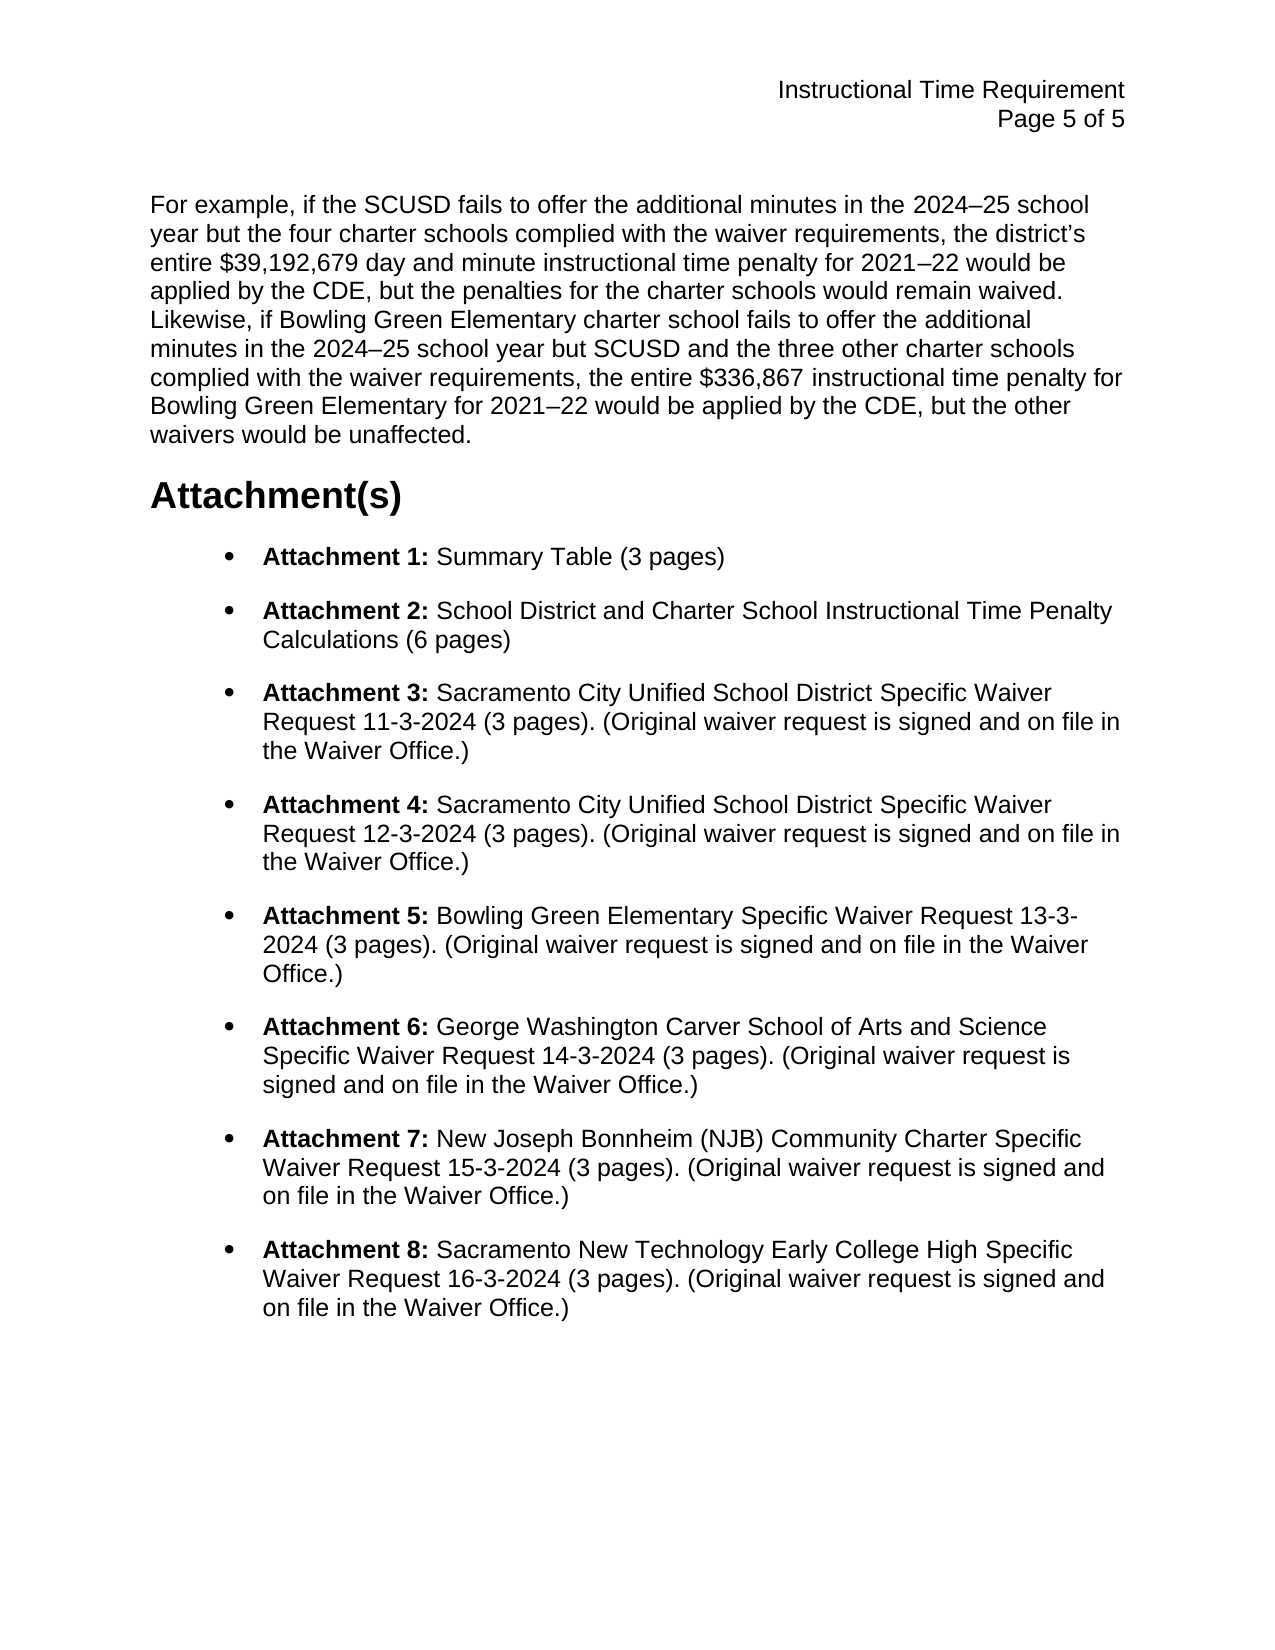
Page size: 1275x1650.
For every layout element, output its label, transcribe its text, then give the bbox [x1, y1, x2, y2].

list Attachment 4: Sacramento City Unified School District Specific Waiver Request 12-3-2024 (3 pages). (Original waiver request is signed and on file in the Waiver Office.) [225, 790, 1125, 876]
list Attachment 2: School District and Charter School Instructional Time Penalty Calculations (6 pages) [225, 596, 1125, 653]
text For example, if the SCUSD fails to offer the additional minutes in the 2024–25 school year but the four charter schools complied with the waiver requirements, the district’s entire $39,192,679 day and minute instructional time penalty for 2021–22 would be applied by the CDE, but the penalties for the charter schools would remain waived. Likewise, if Bowling Green Elementary charter school fails to offer the additional minutes in the 2024–25 school year but SCUSD and the three other charter schools complied with the waiver requirements, the entire $336,867 instructional time penalty for Bowling Green Elementary for 2021–22 would be applied by the CDE, but the other waivers would be unaffected. [150, 190, 1125, 449]
list Attachment 1: Summary Table (3 pages) [225, 542, 1125, 571]
list Attachment 7: New Joseph Bonnheim (NJB) Community Charter Specific Waiver Request 15-3-2024 (3 pages). (Original waiver request is signed and on file in the Waiver Office.) [225, 1124, 1125, 1210]
list Attachment 5: Bowling Green Elementary Specific Waiver Request 13-3-2024 (3 pages). (Original waiver request is signed and on file in the Waiver Office.) [225, 901, 1125, 987]
list Attachment 3: Sacramento City Unified School District Specific Waiver Request 11-3-2024 (3 pages). (Original waiver request is signed and on file in the Waiver Office.) [225, 678, 1125, 765]
subtitle Attachment(s) [150, 474, 1125, 517]
list Attachment 8: Sacramento New Technology Early College High Specific Waiver Request 16-3-2024 (3 pages). (Original waiver request is signed and on file in the Waiver Office.) [225, 1235, 1125, 1321]
list Attachment 6: George Washington Carver School of Arts and Science Specific Waiver Request 14-3-2024 (3 pages). (Original waiver request is signed and on file in the Waiver Office.) [225, 1012, 1125, 1099]
